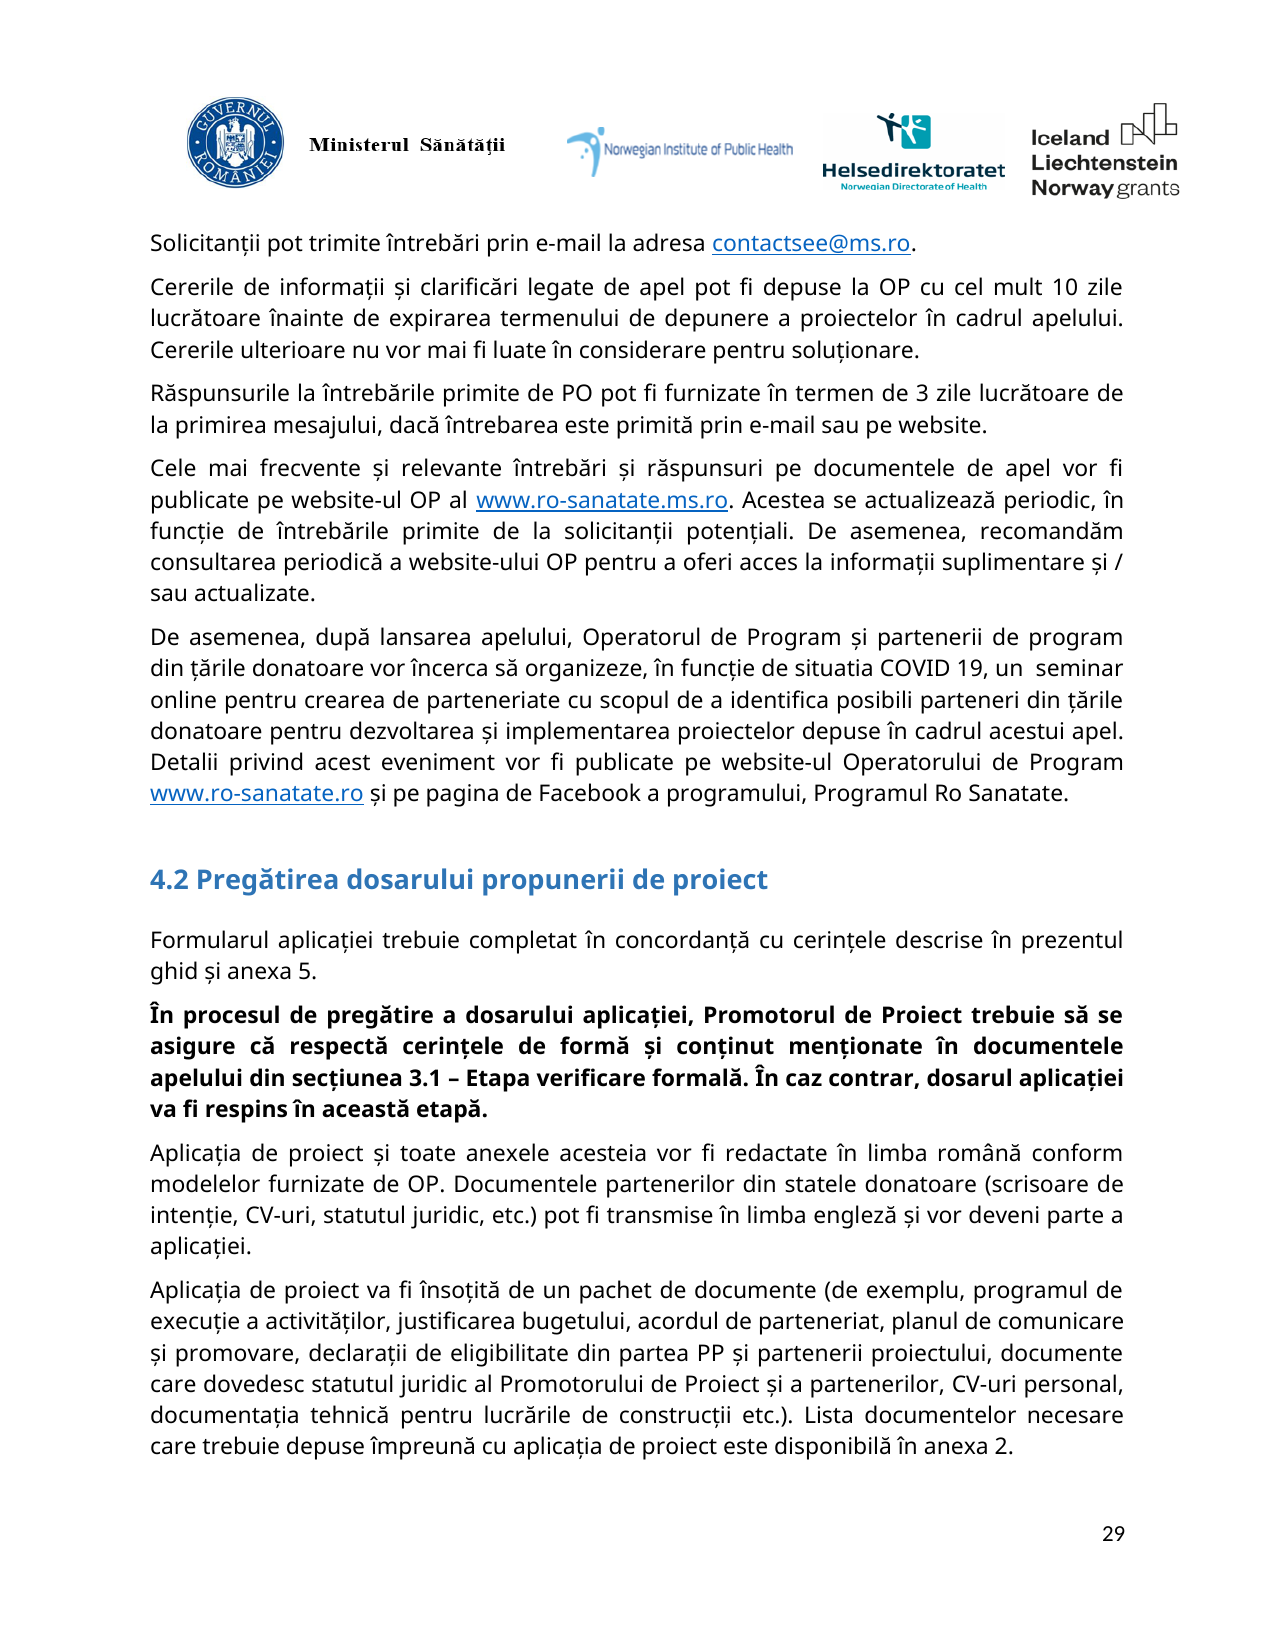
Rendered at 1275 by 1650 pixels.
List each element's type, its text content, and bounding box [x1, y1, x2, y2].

picture [150, 75, 1209, 228]
text Aplicația de proiect va fi însoțită de un pachet de documente (de exemplu, programul de execuție a activităților, justificarea bugetului, acordul de parteneriat, planul de comunicare și promovare, declarații de eligibilitate din partea PP și partenerii proiectului, documente care dovedesc statutul juridic al Promotorului de Proiect și a partenerilor, CV-uri personal, documentația tehnică pentru lucrările de construcții etc.). Lista documentelor necesare care trebuie depuse împreună cu aplicația de proiect este disponibilă în anexa 2. [150, 1274, 1125, 1462]
text Solicitanții pot trimite întrebări prin e-mail la adresa contactsee@ms.ro. [150, 228, 1125, 258]
text Cele mai frecvente și relevante întrebări și răspunsuri pe documentele de apel vor fi publicate pe website-ul OP al www.ro-sanatate.ms.ro. Acestea se actualizează periodic, în funcție de întrebările primite de la solicitanții potențiali. De asemenea, recomandăm consultarea periodică a website-ului OP pentru a oferi acces la informații suplimentare și / sau actualizate. [150, 452, 1125, 608]
text Aplicația de proiect și toate anexele acesteia vor fi redactate în limba română conform modelelor furnizate de OP. Documentele partenerilor din statele donatoare (scrisoare de intenție, CV-uri, statutul juridic, etc.) pot fi transmise în limba engleză și vor deveni parte a aplicației. [150, 1137, 1125, 1262]
text Cererile de informații și clarificări legate de apel pot fi depuse la OP cu cel mult 10 zile lucrătoare înainte de expirarea termenului de depunere a proiectelor în cadrul apelului. Cererile ulterioare nu vor mai fi luate în considerare pentru soluționare. [150, 271, 1125, 365]
text Formularul aplicației trebuie completat în concordanță cu cerințele descrise în prezentul ghid și anexa 5. [150, 924, 1125, 987]
text Răspunsurile la întrebările primite de PO pot fi furnizate în termen de 3 zile lucrătoare de la primirea mesajului, dacă întrebarea este primită prin e-mail sau pe website. [150, 377, 1125, 440]
text De asemenea, după lansarea apelului, Operatorul de Program și partenerii de program din țările donatoare vor încerca să organizeze, în funcție de situatia COVID 19, un seminar online pentru crearea de parteneriate cu scopul de a identifica posibili parteneri din țările donatoare pentru dezvoltarea și implementarea proiectelor depuse în cadrul acestui apel. Detalii privind acest eveniment vor fi publicate pe website-ul Operatorului de Program www.ro-sanatate.ro și pe pagina de Facebook a programului, Programul Ro Sanatate. [150, 621, 1125, 808]
subtitle 4.2 Pregătirea dosarului propunerii de proiect [150, 861, 1125, 898]
text În procesul de pregătire a dosarului aplicației, Promotorul de Proiect trebuie să se asigure că respectă cerințele de formă și conținut menționate în documentele apelului din secțiunea 3.1 – Etapa verificare formală. În caz contrar, dosarul aplicației va fi respins în această etapă. [150, 999, 1125, 1124]
